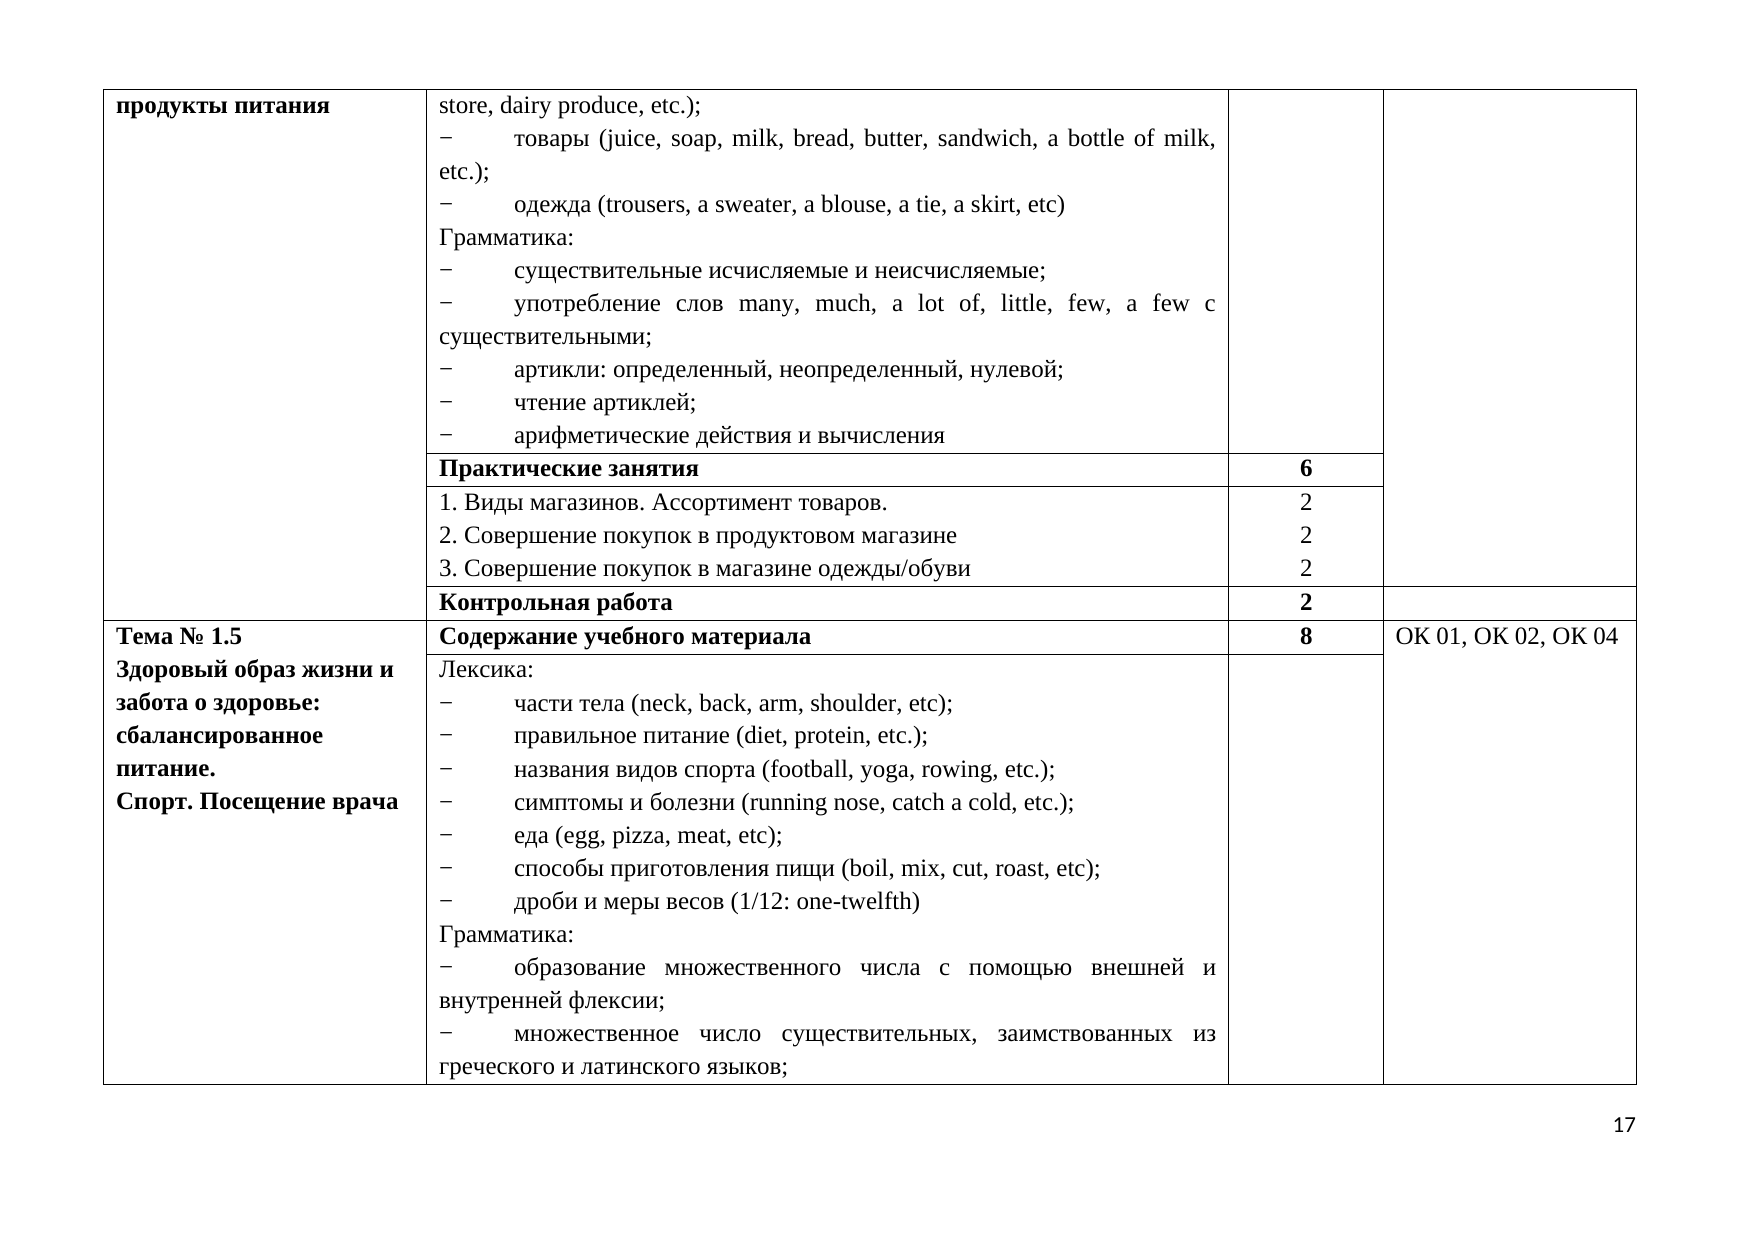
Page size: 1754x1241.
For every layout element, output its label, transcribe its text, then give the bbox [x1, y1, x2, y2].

table_cell 6 [1229, 454, 1383, 486]
table_cell [1229, 655, 1383, 1083]
table_cell 1. Виды магазинов. Ассортимент товаров. 2. Совершение покупок в продуктовом магазине 3. Совершение покупок в магазине одежды/обуви [427, 487, 1228, 586]
table_cell Практические занятия [427, 454, 1228, 486]
table_cell Содержание учебного материала [427, 621, 1228, 653]
table_cell Тема № 1.5 Здоровый образ жизни и забота о здоровье: сбалансированное питание. Спорт. Посещение врача [104, 621, 426, 1083]
table_cell [1384, 587, 1636, 620]
table_cell Контрольная работа [427, 587, 1228, 620]
table_cell [1229, 90, 1383, 452]
table_cell ОК 01, ОК 02, ОК 04 [1384, 621, 1636, 1083]
table_cell 2 [1229, 587, 1383, 620]
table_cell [427, 90, 1228, 452]
table_cell 2 2 2 [1229, 487, 1383, 586]
table_cell 8 [1229, 621, 1383, 653]
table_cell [427, 655, 1228, 1083]
